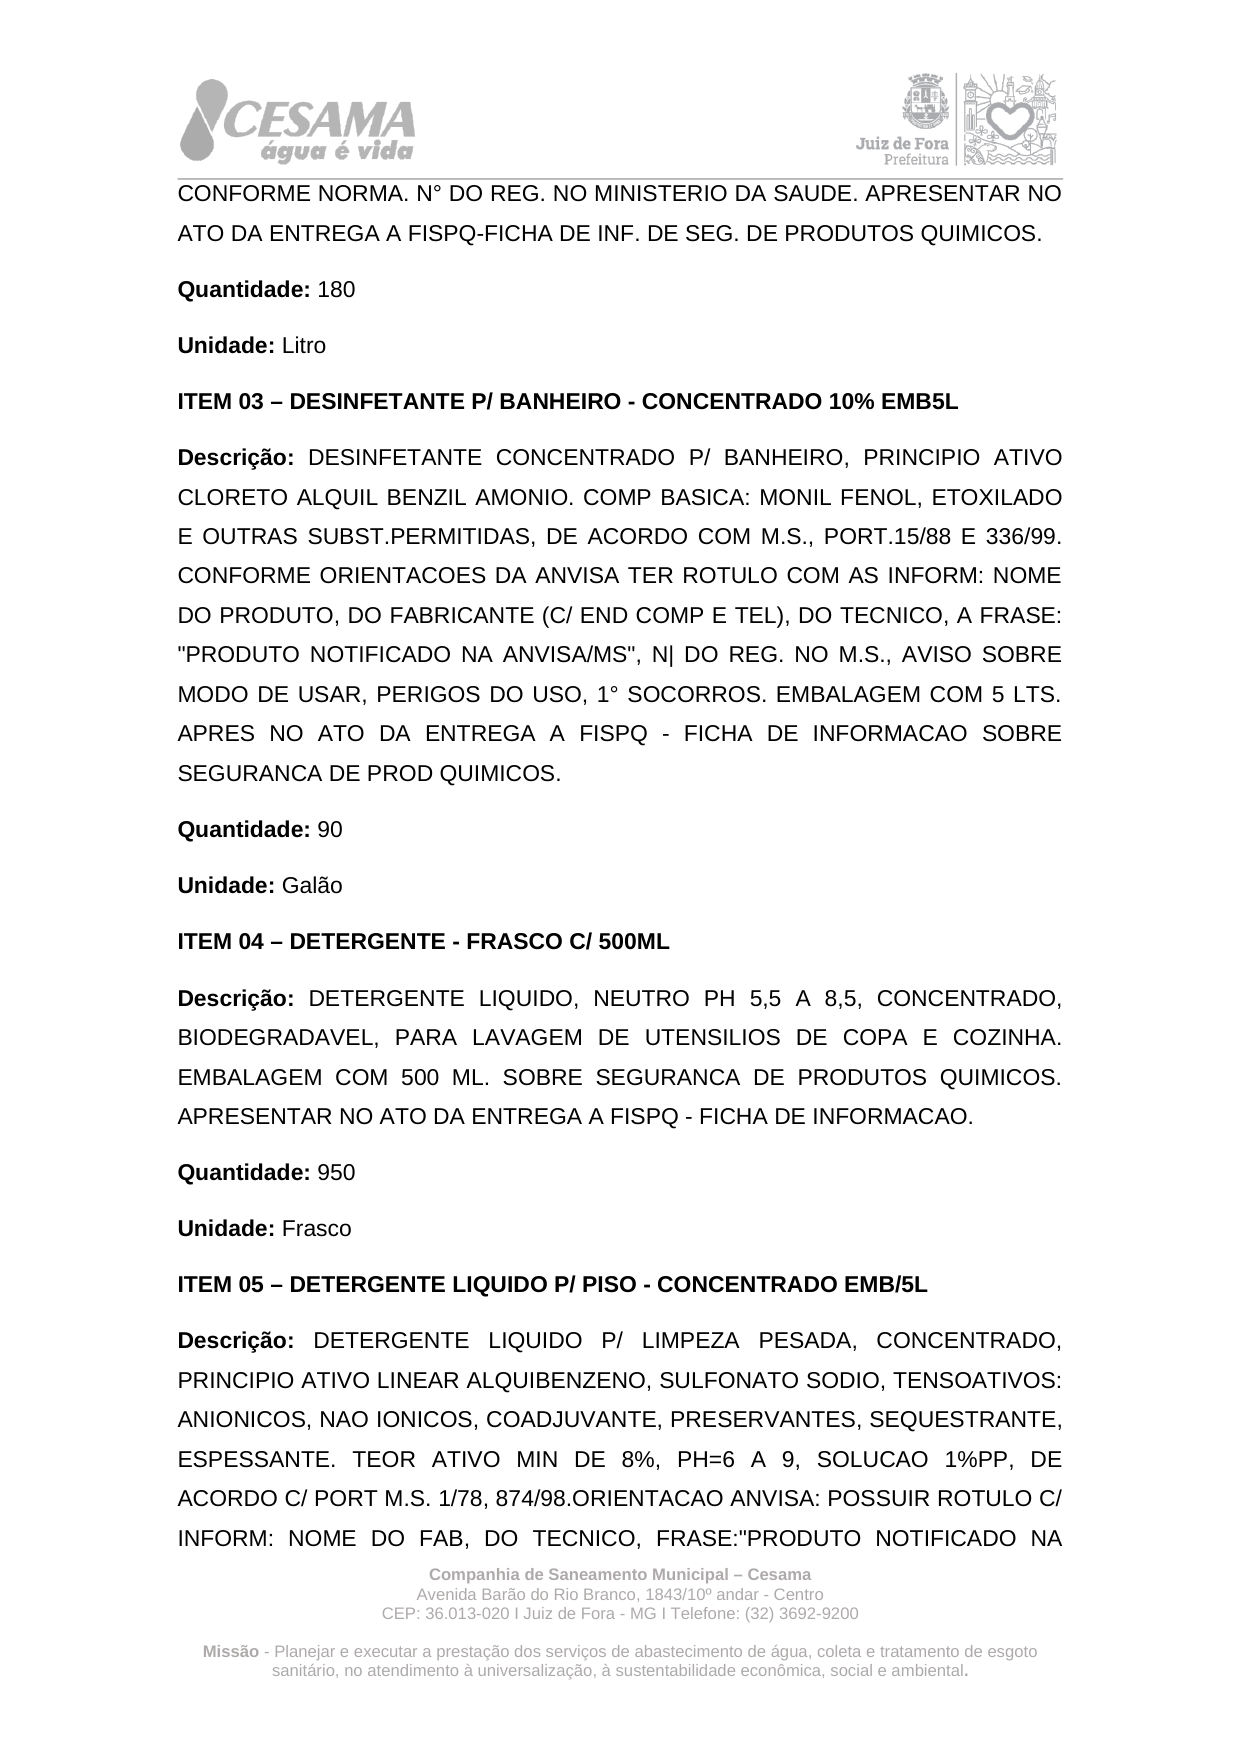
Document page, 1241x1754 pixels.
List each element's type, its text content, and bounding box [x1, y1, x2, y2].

text Quantidade: 180 [177, 276, 1063, 302]
text ITEM 03 – DESINFETANTE P/ BANHEIRO - CONCENTRADO 10% EMB5L [177, 388, 1063, 414]
text Unidade: Litro [177, 332, 1063, 358]
text ITEM 04 – DETERGENTE - FRASCO C/ 500ML [177, 928, 1063, 955]
picture [177, 73, 1064, 180]
text Unidade: Galão [177, 872, 1063, 898]
text Quantidade: 950 [177, 1159, 1063, 1185]
text Unidade: Frasco [177, 1215, 1063, 1242]
text Quantidade: 90 [177, 816, 1063, 842]
text Descrição: DESINFETANTE CONCENTRADO P/ BANHEIRO, PRINCIPIO ATIVO CLORETO ALQUIL BENZIL AMONIO. COMP BASICA: MONIL FENOL, ETOXILADO E OUTRAS SUBST.PERMITIDAS, DE ACORDO COM M.S., PORT.15/88 E 336/99. CONFORME ORIENTACOES DA ANVISA TER ROTULO COM AS INFORM: NOME DO PRODUTO, DO FABRICANTE (C/ END COMP E TEL), DO TECNICO, A FRASE: "PRODUTO NOTIFICADO NA ANVISA/MS", N| DO REG. NO M.S., AVISO SOBRE MODO DE USAR, PERIGOS DO USO, 1° SOCORROS. EMBALAGEM COM 5 LTS. APRES NO ATO DA ENTREGA A FISPQ - FICHA DE INFORMACAO SOBRE SEGURANCA DE PROD QUIMICOS. [177, 444, 1063, 786]
text Descrição: DETERGENTE LIQUIDO, NEUTRO PH 5,5 A 8,5, CONCENTRADO, BIODEGRADAVEL, PARA LAVAGEM DE UTENSILIOS DE COPA E COZINHA. EMBALAGEM COM 500 ML. SOBRE SEGURANCA DE PRODUTOS QUIMICOS. APRESENTAR NO ATO DA ENTREGA A FISPQ - FICHA DE INFORMACAO. [177, 984, 1063, 1129]
text ITEM 05 – DETERGENTE LIQUIDO P/ PISO - CONCENTRADO EMB/5L [177, 1271, 1063, 1298]
